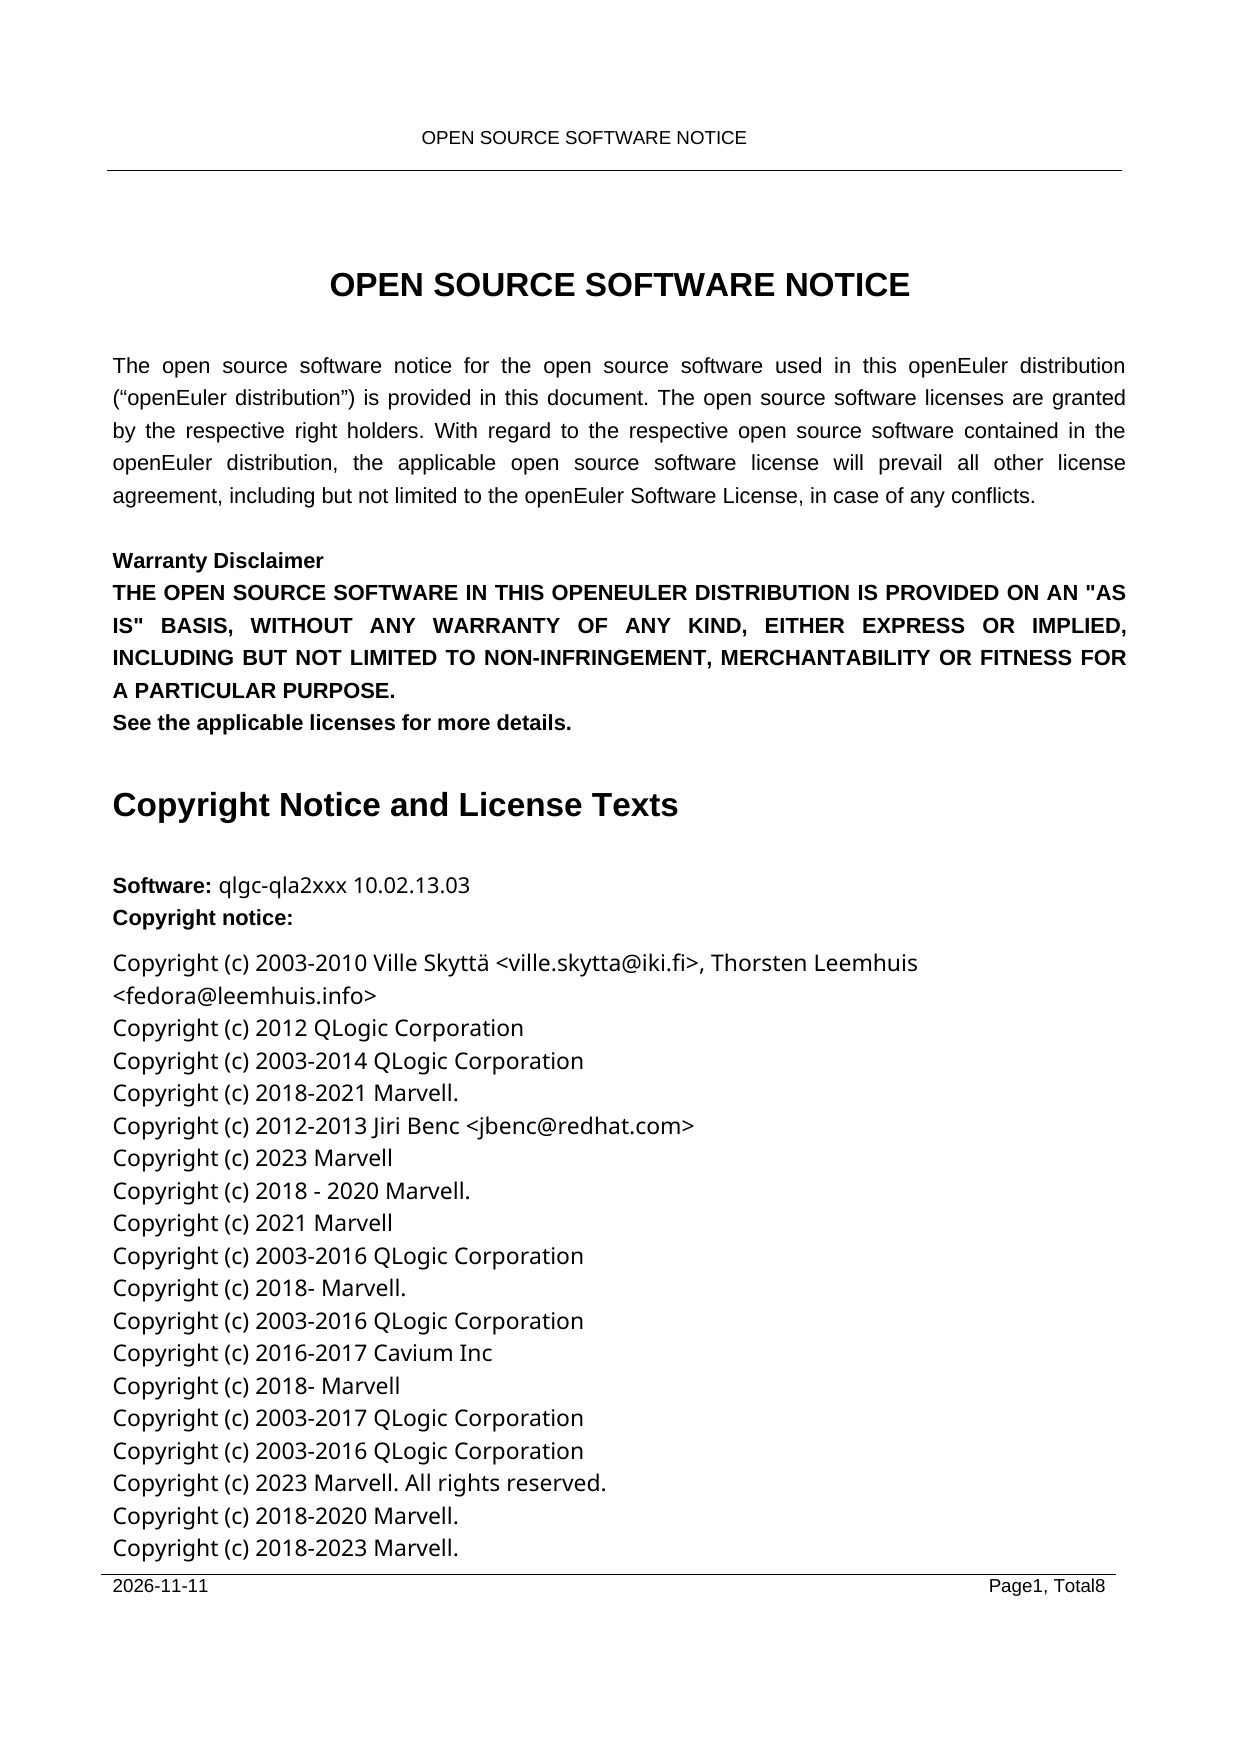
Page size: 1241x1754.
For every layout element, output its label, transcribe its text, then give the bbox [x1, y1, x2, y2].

text Copyright notice: [112, 901, 1128, 934]
text THE OPEN SOURCE SOFTWARE IN THIS OPENEULER DISTRIBUTION IS PROVIDED ON AN "AS IS" BASIS, WITHOUT ANY WARRANTY OF ANY KIND, EITHER EXPRESS OR IMPLIED, INCLUDING BUT NOT LIMITED TO NON-INFRINGEMENT, MERCHANTABILITY OR FITNESS FOR A PARTICULAR PURPOSE. See the applicable licenses for more details. [112, 576, 1128, 739]
title Software: qlgc-qla2xxx 10.02.13.03 [112, 869, 1128, 901]
text Copyright Notice and License Texts [112, 771, 1128, 836]
text The open source software notice for the open source software used in this openEuler distribution (“openEuler distribution”) is provided in this document. The open source software licenses are granted by the respective right holders. With regard to the respective open source software contained in the openEuler distribution, the applicable open source software license will prevail all other license agreement, including but not limited to the openEuler Software License, in case of any conflicts. [112, 349, 1128, 511]
text OPEN SOURCE SOFTWARE NOTICE [112, 251, 1128, 316]
text Warranty Disclaimer [112, 544, 1128, 576]
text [112, 947, 1128, 1564]
